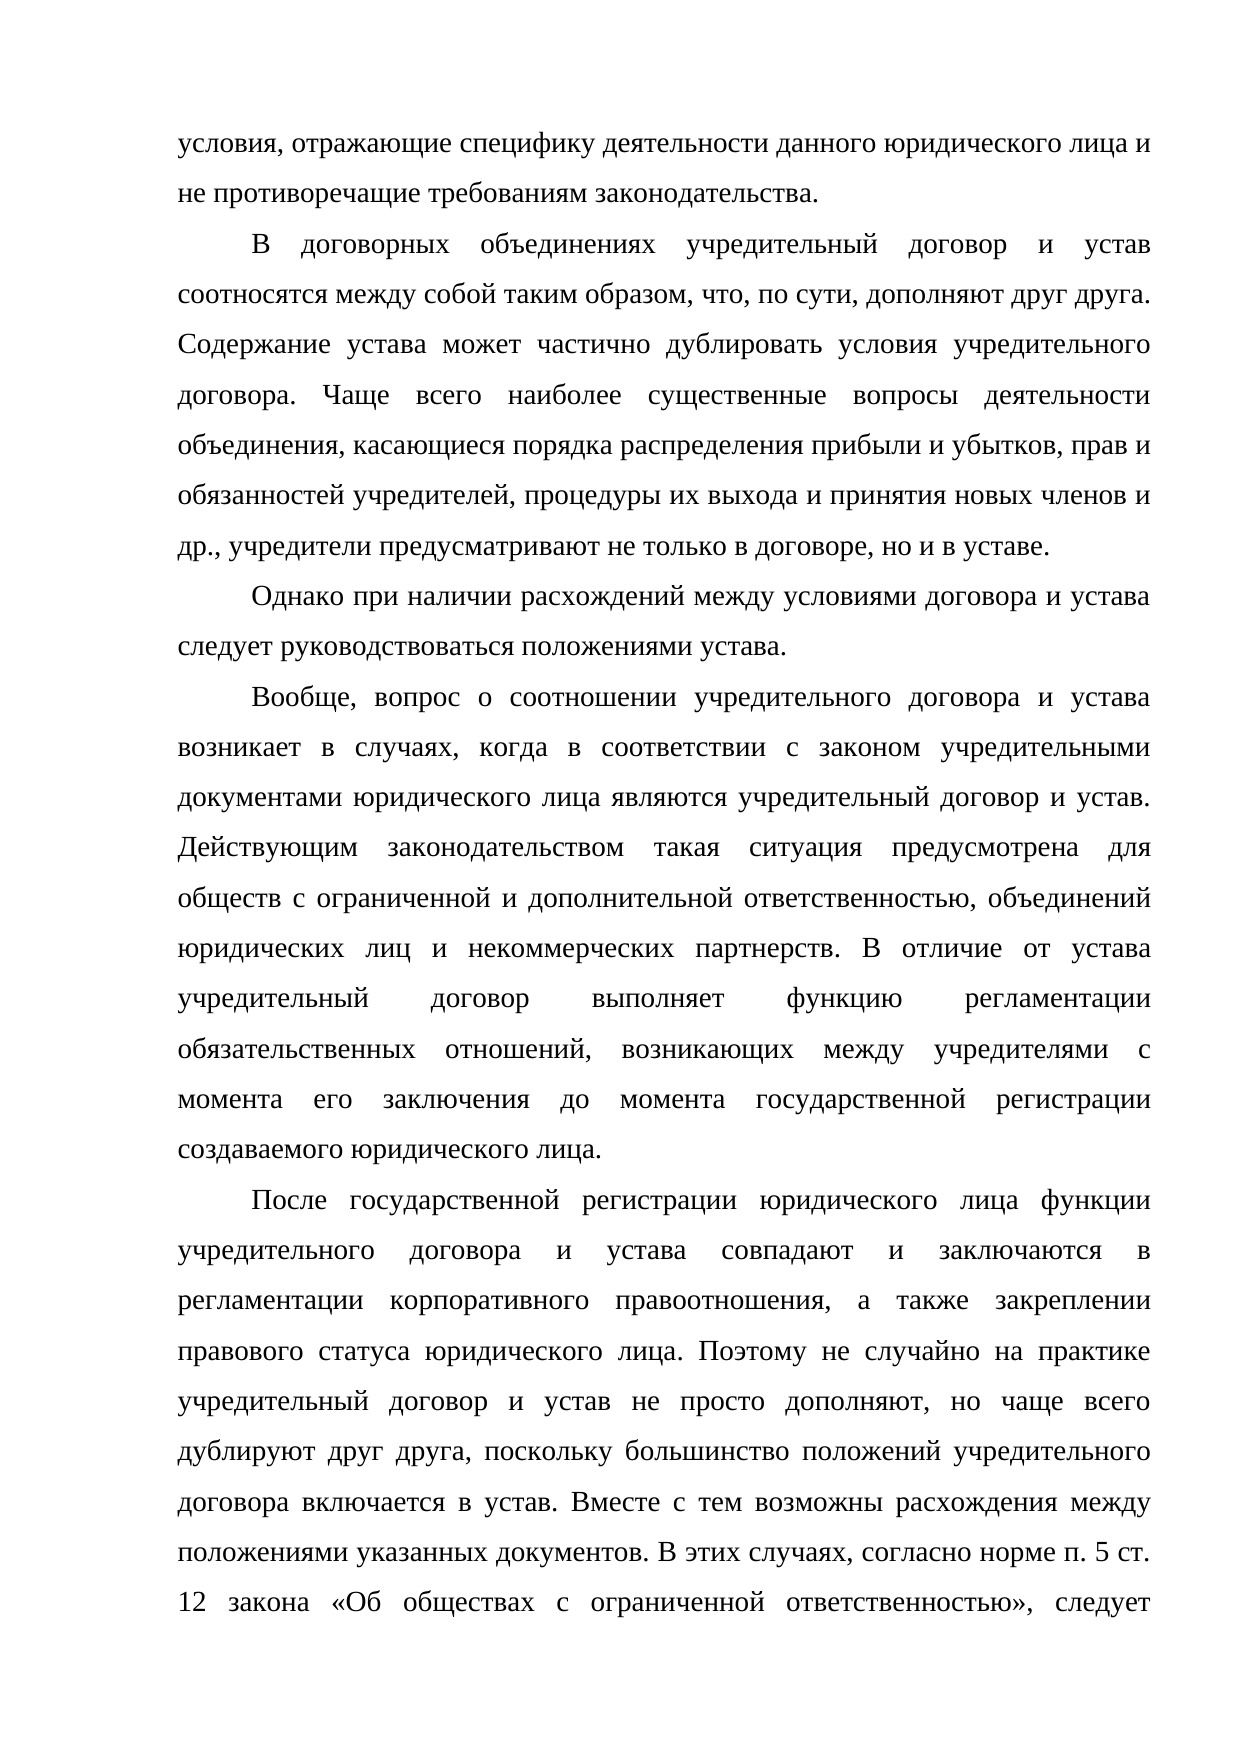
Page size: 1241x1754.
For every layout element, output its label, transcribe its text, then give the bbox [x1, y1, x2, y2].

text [177, 1182, 1152, 1618]
text Вообще, вопрос о соотношении учредительного договора и устава возникает в случаях, когда в соответствии с законом учредительными документами юридического лица являются учредительный договор и устав. Действующим законодательством такая ситуация предусмотрена для обществ с ограниченной и дополнительной ответственностью, объединений юридических лиц и некоммерческих партнерств. В отличие от устава учредительный договор выполняет функцию регламентации обязательственных отношений, возникающих между учредителями с момента его заключения до момента государственной регистрации создаваемого юридического лица. [177, 679, 1152, 1165]
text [177, 125, 1152, 209]
text В договорных объединениях учредительный договор и устав соотносятся между собой таким образом, что, по сути, дополняют друг друга. Содержание устава может частично дублировать условия учредительного договора. Чаще всего наиболее существенные вопросы деятельности объединения, касающиеся порядка распределения прибыли и убытков, прав и обязанностей учредителей, процедуры их выхода и принятия новых членов и др., учредители предусматривают не только в договоре, но и в уставе. [177, 226, 1152, 561]
text Однако при наличии расхождений между условиями договора и устава следует руководствоваться положениями устава. [177, 578, 1152, 662]
